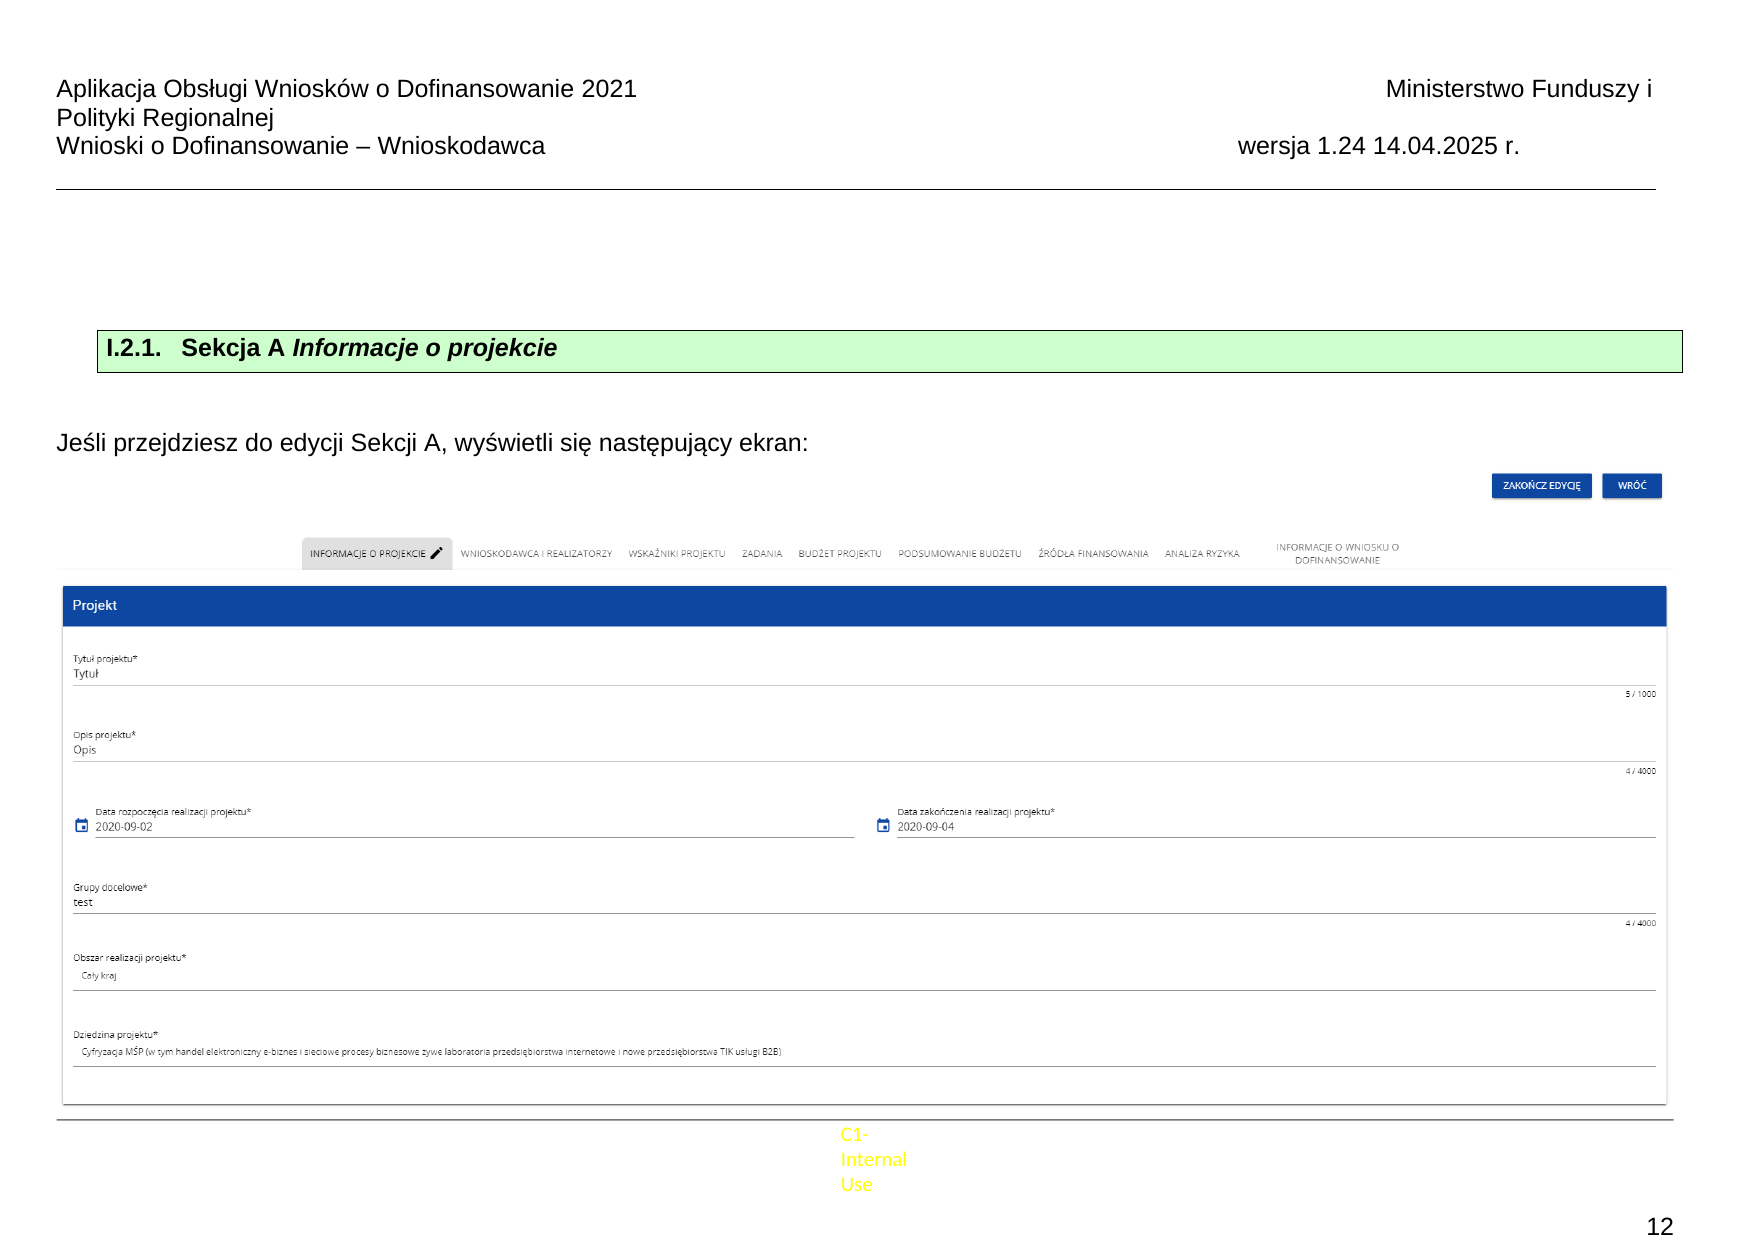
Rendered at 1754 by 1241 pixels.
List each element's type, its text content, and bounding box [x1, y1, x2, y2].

subtitle Sekcja A Informacje o projekcie [98, 331, 1682, 372]
picture [56, 471, 1674, 1121]
text Jeśli przejdziesz do edycji Sekcji A, wyświetli się następujący ekran: [56, 428, 1674, 457]
